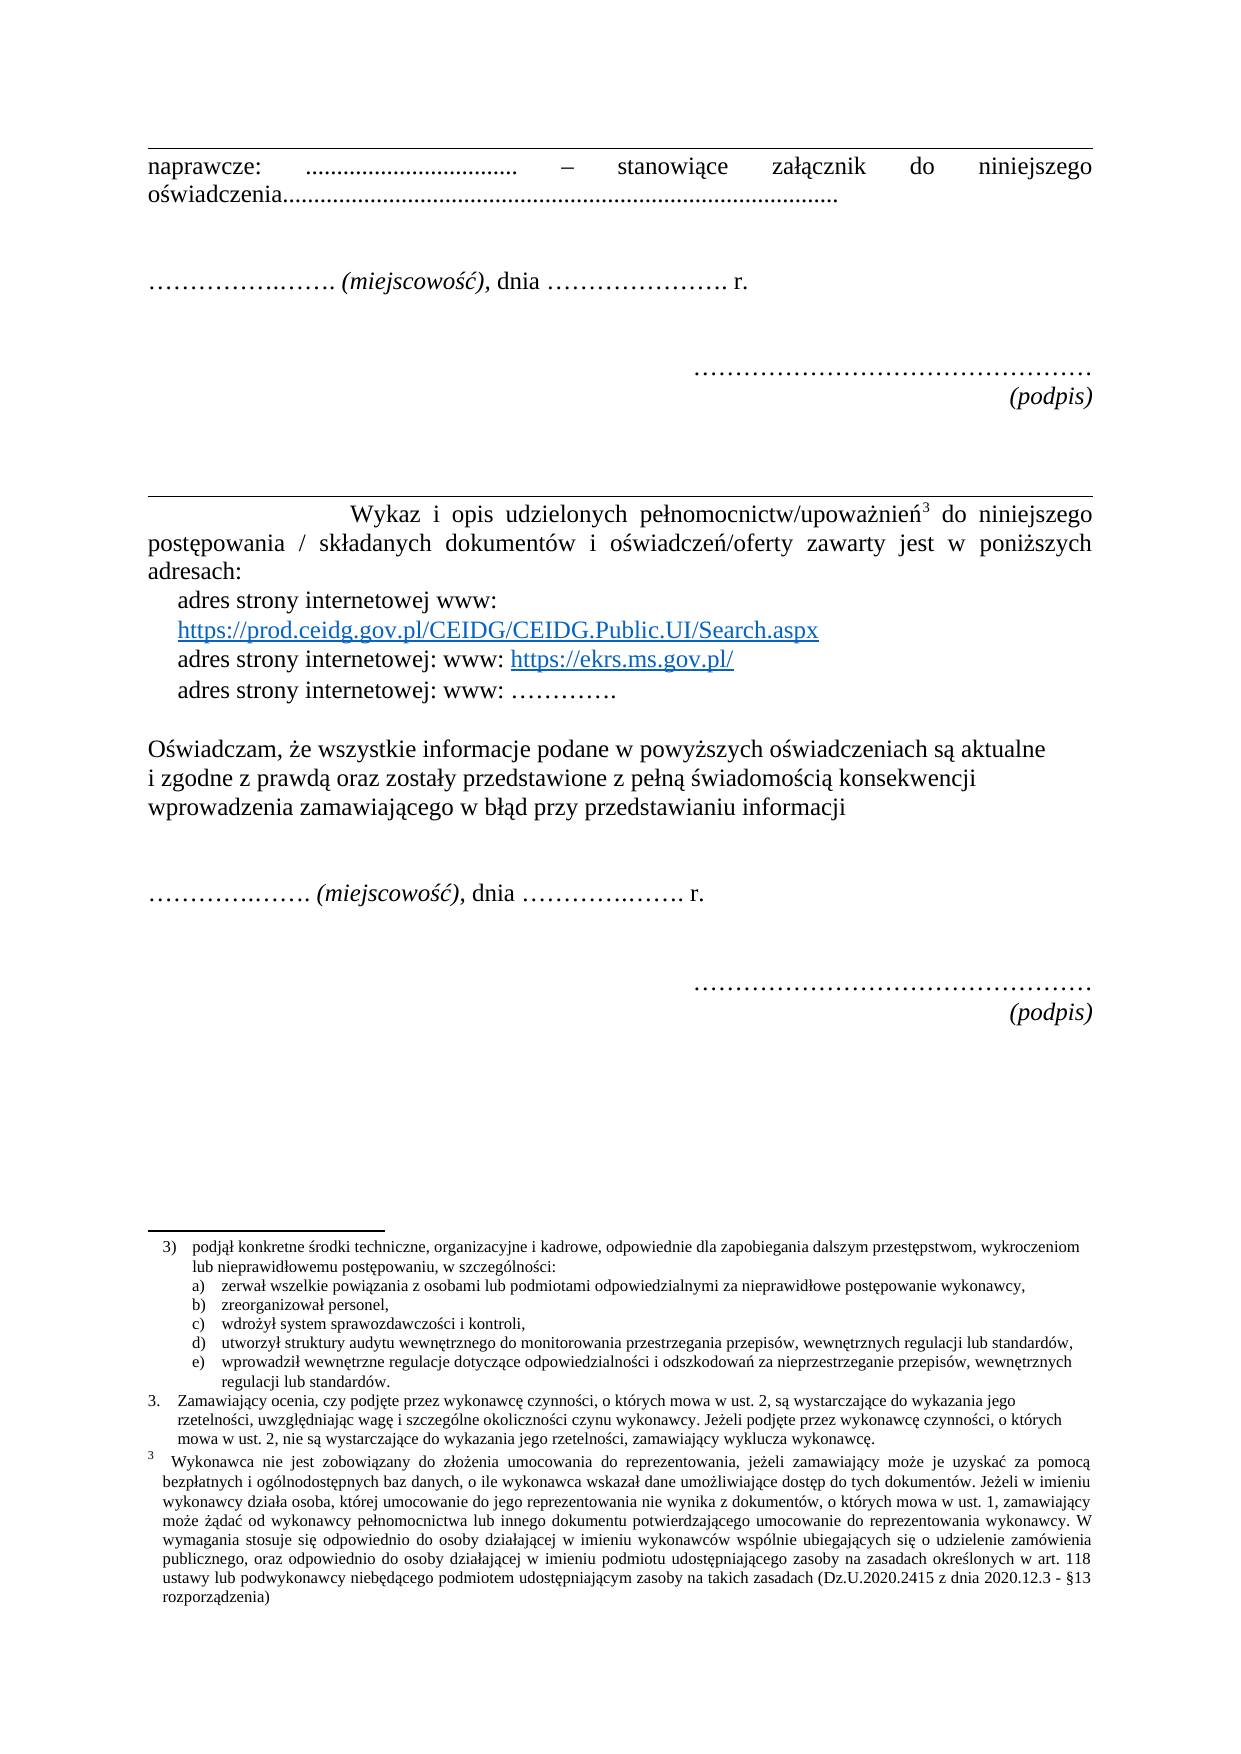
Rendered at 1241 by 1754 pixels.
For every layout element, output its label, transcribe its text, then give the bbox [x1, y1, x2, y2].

text ………………………………………… [148, 352, 1093, 381]
text ………….……. (miejscowość), dnia ………….……. r. [148, 878, 1093, 907]
list adres strony internetowej www: https://prod.ceidg.gov.pl/CEIDG/CEIDG.Public.UI/Search.aspx [148, 585, 1093, 644]
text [148, 149, 1093, 208]
list ………………………………………… [223, 967, 1093, 996]
text Oświadczam, że wszystkie informacje podane w powyższych oświadczeniach są aktualne i zgodne z prawdą oraz zostały przedstawione z pełną świadomością konsekwencji wprowadzenia zamawiającego w błąd przy przedstawianiu informacji [148, 734, 1093, 821]
text (podpis) [148, 381, 1093, 409]
list adres strony internetowej: www: https://ekrs.ms.gov.pl/ [148, 644, 1093, 675]
list (podpis) [223, 997, 1093, 1026]
list adres strony internetowej: www: …………. [148, 675, 1093, 706]
text Wykaz i opis udzielonych pełnomocnictw/upoważnień do niniejszego postępowania / składanych dokumentów i oświadczeń/oferty zawarty jest w poniższych adresach: [148, 497, 1093, 585]
text …………….……. (miejscowość), dnia …………………. r. [148, 266, 1093, 294]
